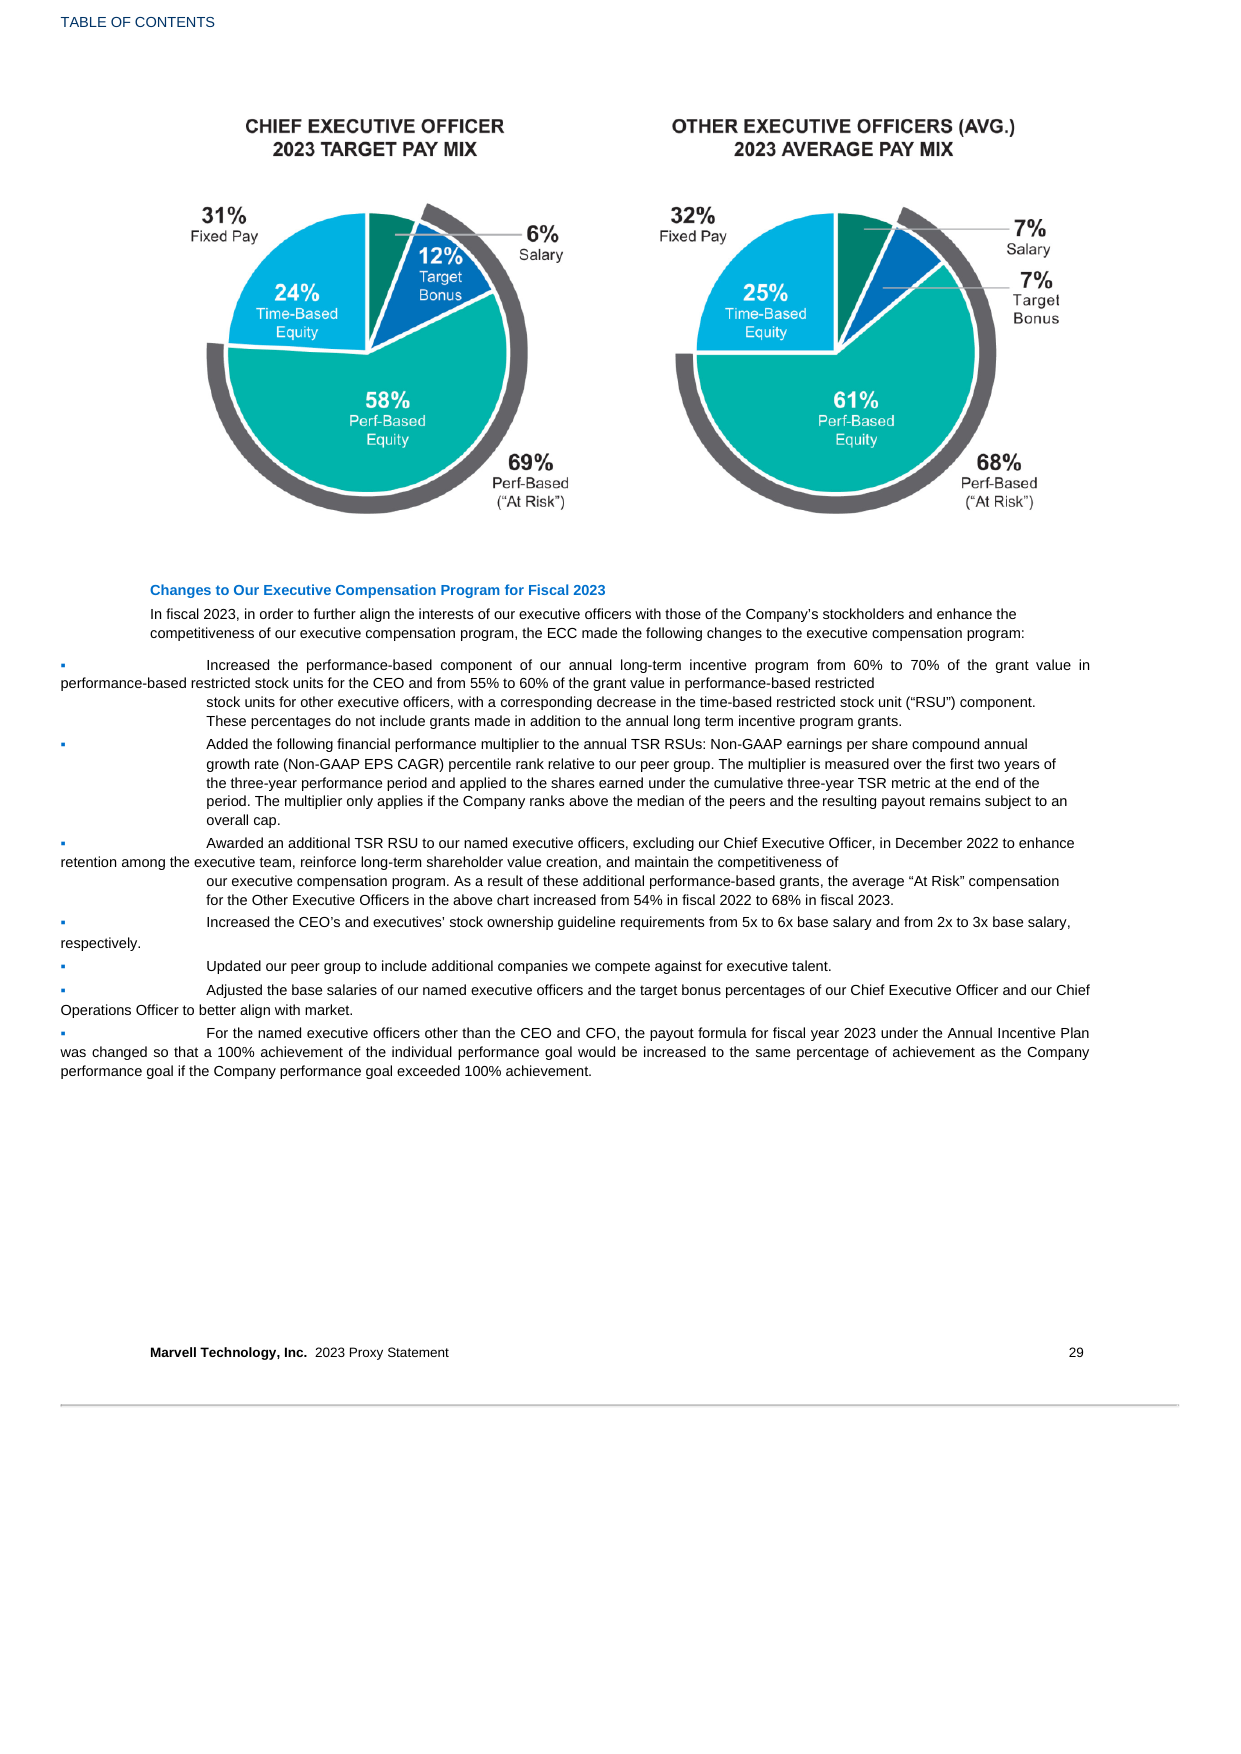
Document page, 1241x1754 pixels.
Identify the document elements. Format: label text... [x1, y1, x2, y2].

text ​ ​ ​ ​ [150, 118, 1092, 142]
list Added the following financial performance multiplier to the annual TSR RSUs: Non-GAAP earnings per share compound annual [60, 736, 1092, 752]
text TABLE OF CONTENTS [60, 14, 1092, 30]
list Awarded an additional TSR RSU to our named executive officers, excluding our Chief Executive Officer, in December 2022 to enhance retention among the executive team, reinforce long-term shareholder value creation, and maintain the competitiveness of [60, 834, 1092, 870]
picture [190, 142, 1060, 517]
text our executive compensation program. As a result of these additional performance-based grants, the average “At Risk” compensation for the Other Executive Officers in the above chart increased from 54% in fiscal 2022 to 68% in fiscal 2023. [206, 872, 1080, 908]
list Increased the performance-based component of our annual long-term incentive program from 60% to 70% of the grant value in performance-based restricted stock units for the CEO and from 55% to 60% of the grant value in performance-based restricted [60, 656, 1092, 692]
list Increased the CEO’s and executives’ stock ownership guideline requirements from 5x to 6x base salary and from 2x to 3x base salary, respectively. [60, 914, 1092, 952]
text stock units for other executive officers, with a corresponding decrease in the time-based restricted stock unit (“RSU”) component. These percentages do not include grants made in addition to the annual long term incentive program grants. [206, 694, 1057, 730]
text Changes to Our Executive Compensation Program for Fiscal 2023 [150, 581, 1092, 598]
picture [58, 1401, 1180, 1409]
text growth rate (Non-GAAP EPS CAGR) percentile rank relative to our peer group. The multiplier is measured over the first two years of the three-year performance period and applied to the shares earned under the cumulative three-year TSR metric at the end of the period. The multiplier only applies if the Company ranks above the median of the peers and the resulting payout remains subject to an overall cap. [206, 755, 1078, 829]
text In fiscal 2023, in order to further align the interests of our executive officers with those of the Company’s stockholders and enhance the competitiveness of our executive compensation program, the ECC made the following changes to the executive compensation program: [150, 606, 1047, 642]
list Updated our peer group to include additional companies we compete against for executive talent. [60, 957, 1092, 974]
list For the named executive officers other than the CEO and CFO, the payout formula for fiscal year 2023 under the Annual Incentive Plan was changed so that a 100% achievement of the individual performance goal would be increased to the same percentage of achievement as the Company performance goal if the Company performance goal exceeded 100% achievement. [60, 1025, 1092, 1079]
list Adjusted the base salaries of our named executive officers and the target bonus percentages of our Chief Executive Officer and our Chief Operations Officer to better align with market. [60, 981, 1092, 1019]
text ​Marvell Technology, Inc. 2023 Proxy Statement ​ ​ 29​ [150, 1338, 1092, 1362]
